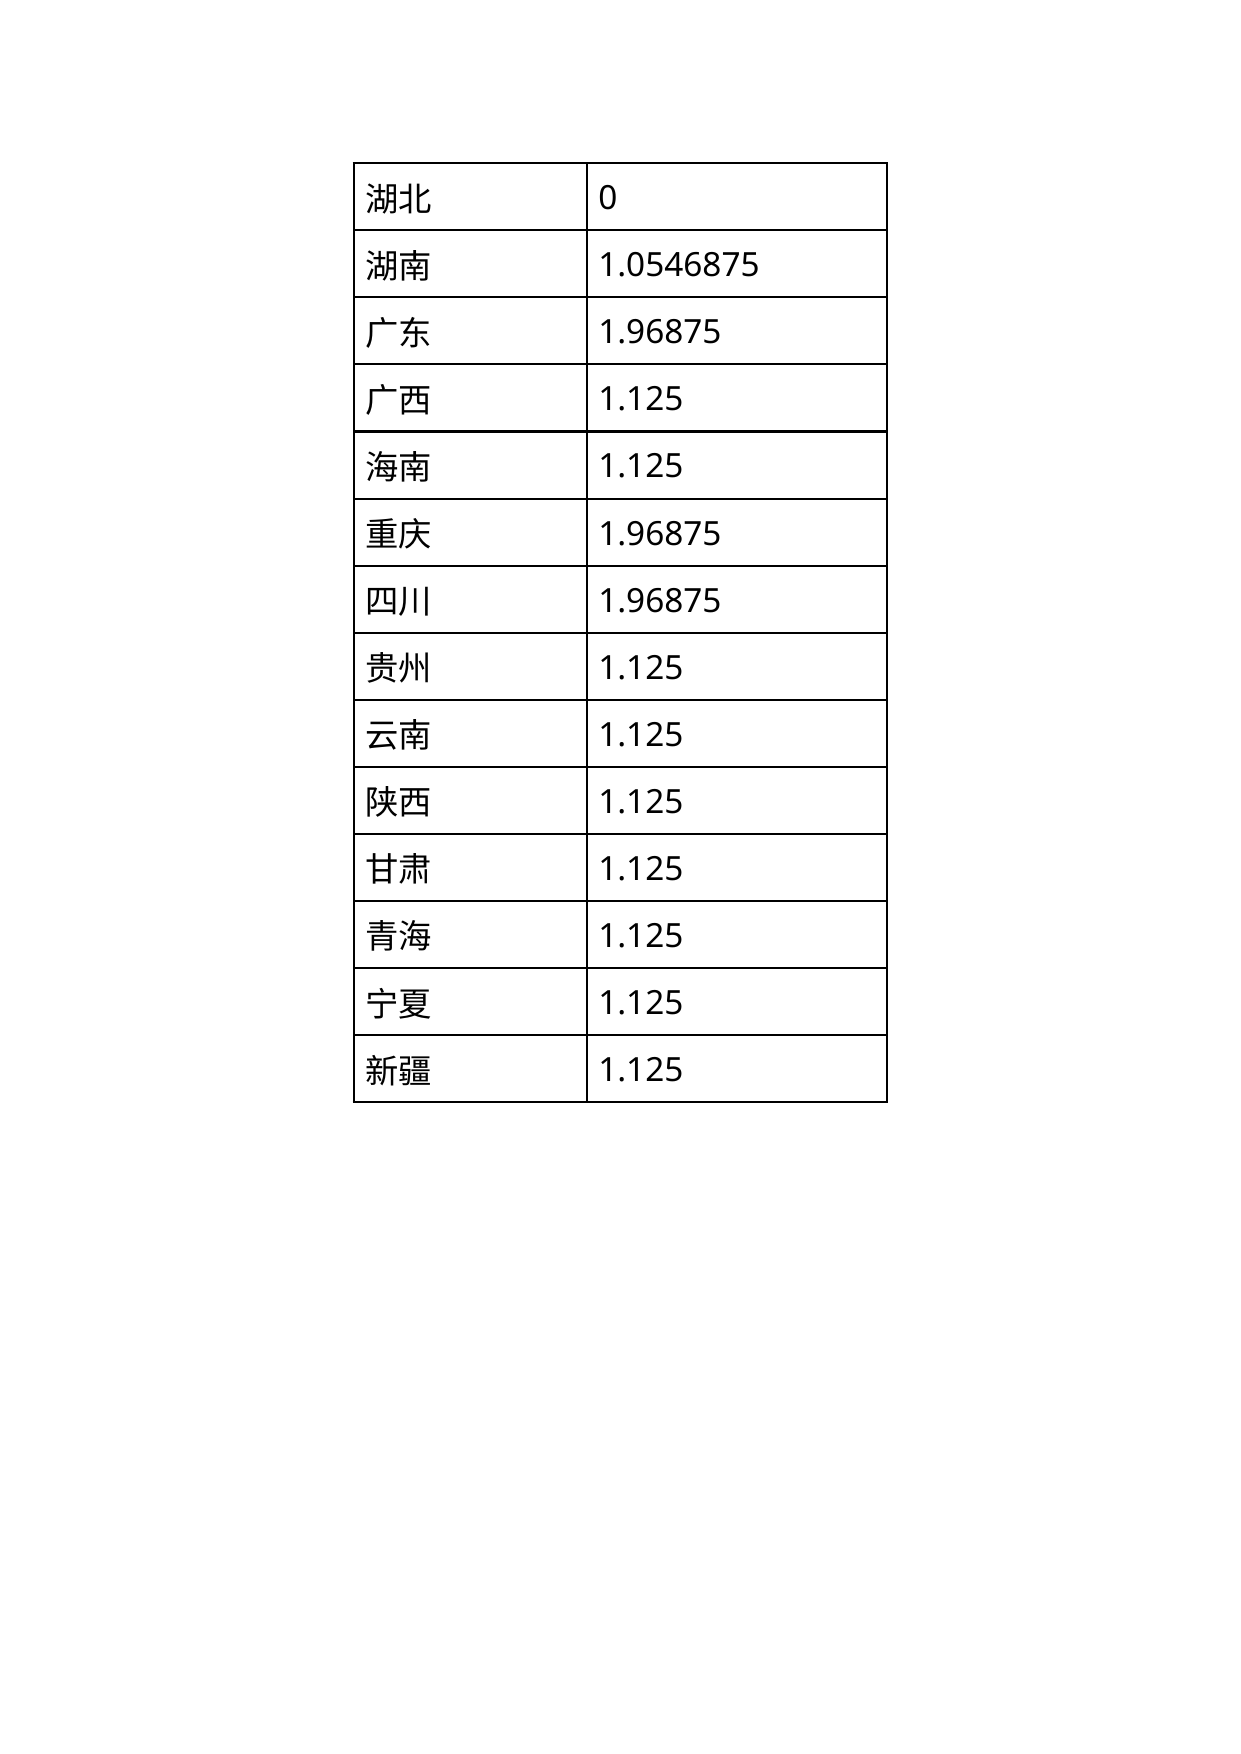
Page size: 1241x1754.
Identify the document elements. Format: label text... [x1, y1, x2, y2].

table_cell 1.125 [588, 902, 886, 967]
table_cell 甘肃 [355, 835, 586, 900]
table_cell 四川 [355, 567, 586, 632]
table_cell 湖北 [355, 164, 586, 229]
table_cell 海南 [355, 433, 586, 497]
table_cell 广西 [355, 365, 586, 430]
table_cell 1.125 [588, 365, 886, 430]
table_cell 青海 [355, 902, 586, 967]
table_cell 宁夏 [355, 969, 586, 1034]
table_cell 1.125 [588, 433, 886, 497]
table_cell 1.125 [588, 634, 886, 699]
table_cell 新疆 [355, 1036, 586, 1101]
table_cell 云南 [355, 701, 586, 766]
table_cell 1.125 [588, 1036, 886, 1101]
table_cell 重庆 [355, 500, 586, 564]
table_cell 贵州 [355, 634, 586, 699]
table_cell 1.96875 [588, 298, 886, 363]
table_cell 1.125 [588, 835, 886, 900]
table_cell 湖南 [355, 231, 586, 296]
table_cell 1.96875 [588, 500, 886, 564]
table_cell 1.125 [588, 969, 886, 1034]
table_cell 1.0546875 [588, 231, 886, 296]
table_cell 1.96875 [588, 567, 886, 632]
table_cell 陕西 [355, 768, 586, 833]
table_cell 1.125 [588, 701, 886, 766]
table_cell 广东 [355, 298, 586, 363]
table_cell 1.125 [588, 768, 886, 833]
table_cell 0 [588, 164, 886, 229]
